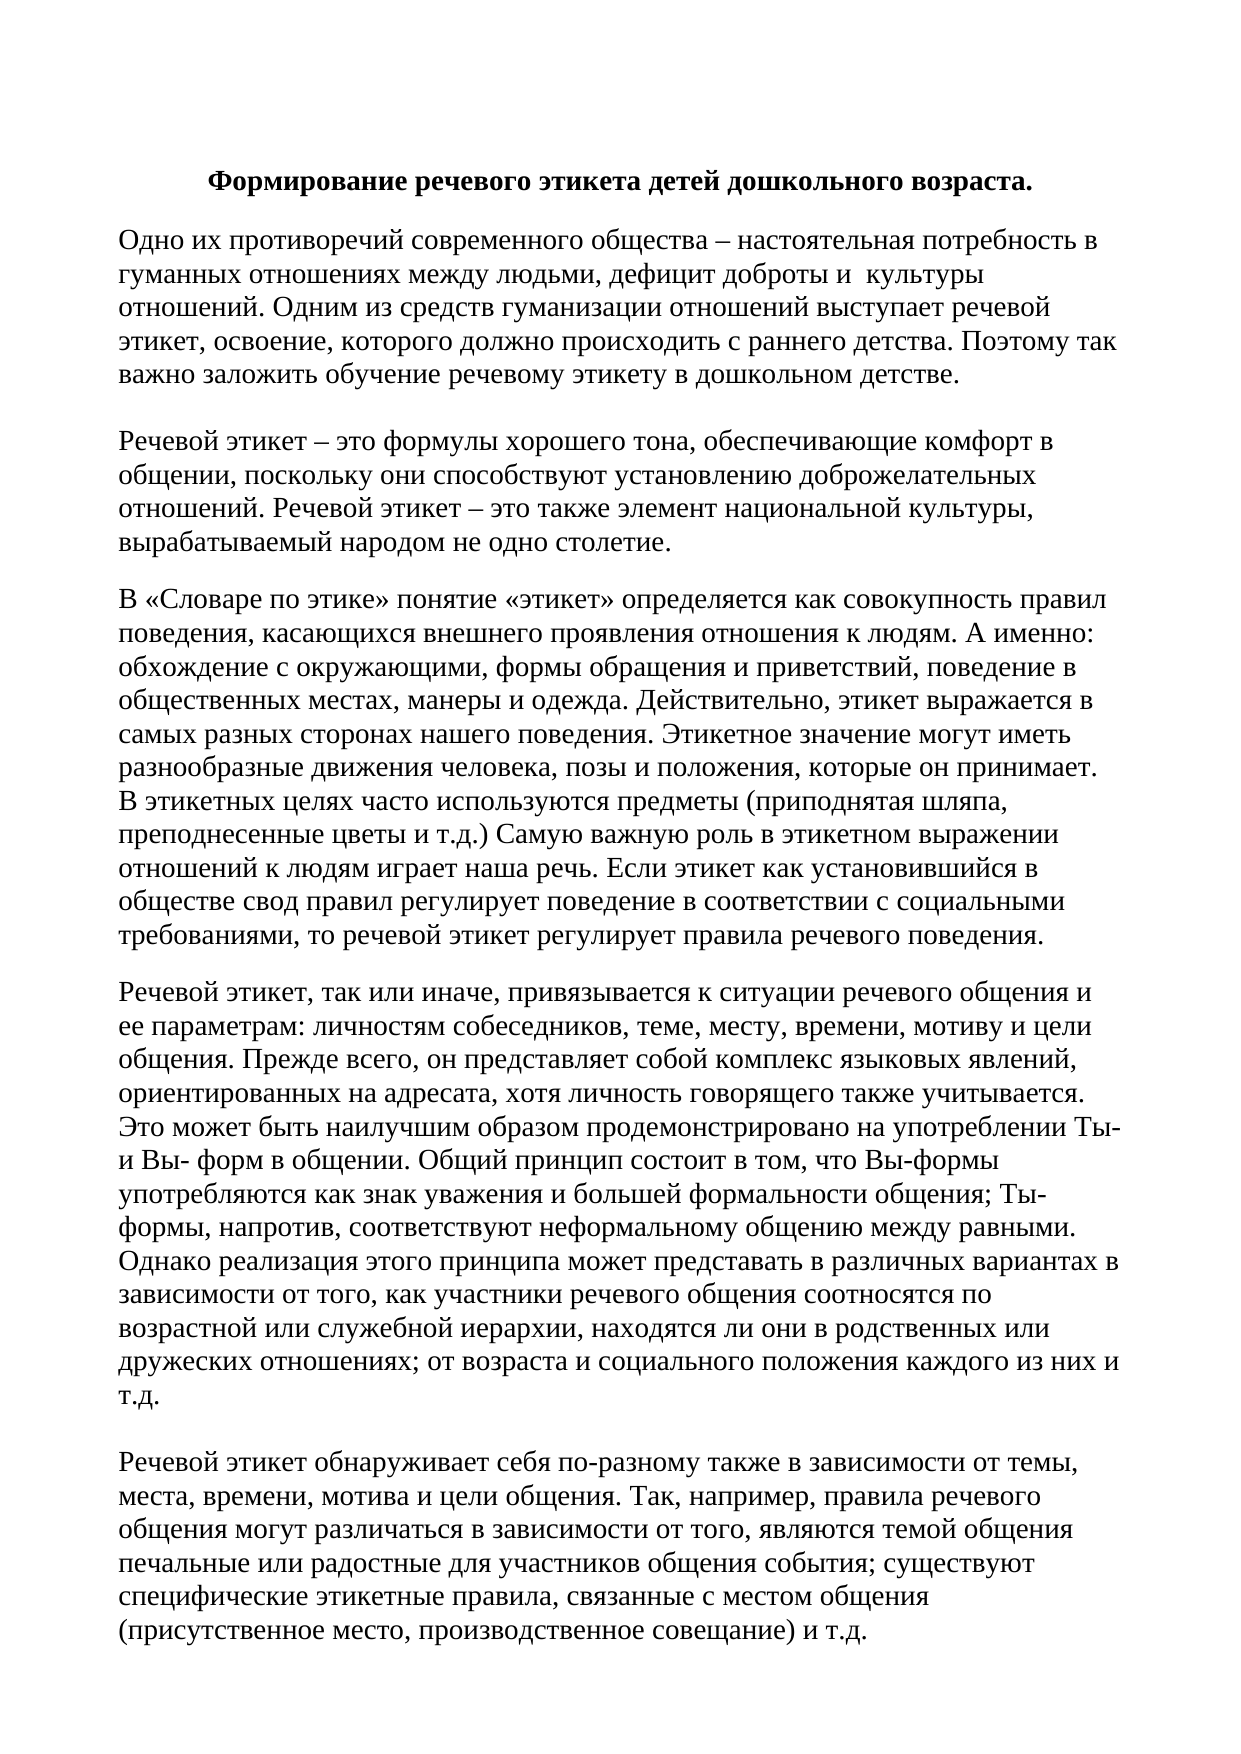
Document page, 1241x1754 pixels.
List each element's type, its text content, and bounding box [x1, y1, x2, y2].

text Речевой этикет, так или иначе, привязывается к ситуации речевого общения и ее параметрам: личностям собеседников, теме, месту, времени, мотиву и цели общения. Прежде всего, он представляет собой комплекс языковых явлений, ориентированных на адресата, хотя личность говорящего также учитывается. Это может быть наилучшим образом продемонстрировано на употреблении Ты- и Вы- форм в общении. Общий принцип состоит в том, что Вы-формы употребляются как знак уважения и большей формальности общения; Ты-формы, напротив, соответствуют неформальному общению между равными. Однако реализация этого принципа может представать в различных вариантах в зависимости от того, как участники речевого общения соотносятся по возрастной или служебной иерархии, находятся ли они в родственных или дружеских отношениях; от возраста и социального положения каждого из них и т.д. [118, 974, 1122, 1411]
text Речевой этикет обнаруживает себя по-разному также в зависимости от темы, места, времени, мотива и цели общения. Так, например, правила речевого общения могут различаться в зависимости от того, являются темой общения печальные или радостные для участников общения события; существуют специфические этикетные правила, связанные с местом общения (присутственное место, производственное совещание) и т.д. [118, 1444, 1122, 1645]
text Речевой этикет – это формулы хорошего тона, обеспечивающие комфорт в общении, поскольку они способствуют установлению доброжелательных отношений. Речевой этикет – это также элемент национальной культуры, вырабатываемый народом не одно столетие. [118, 423, 1122, 558]
text Формирование речевого этикета детей дошкольного возраста. [118, 163, 1122, 196]
text Одно их противоречий современного общества – настоятельная потребность в гуманных отношениях между людьми, дефицит доброты и культуры отношений. Одним из средств гуманизации отношений выступает речевой этикет, освоение, которого должно происходить с раннего детства. Поэтому так важно заложить обучение речевому этикету в дошкольном детстве. [118, 222, 1122, 390]
text В «Словаре по этике» понятие «этикет» определяется как совокупность правил поведения, касающихся внешнего проявления отношения к людям. А именно: обхождение с окружающими, формы обращения и приветствий, поведение в общественных местах, манеры и одежда. Действительно, этикет выражается в самых разных сторонах нашего поведения. Этикетное значение могут иметь разнообразные движения человека, позы и положения, которые он принимает. В этикетных целях часто используются предметы (приподнятая шляпа, преподнесенные цветы и т.д.) Самую важную роль в этикетном выражении отношений к людям играет наша речь. Если этикет как установившийся в обществе свод правил регулирует поведение в соответствии с социальными требованиями, то речевой этикет регулирует правила речевого поведения. [118, 582, 1122, 951]
